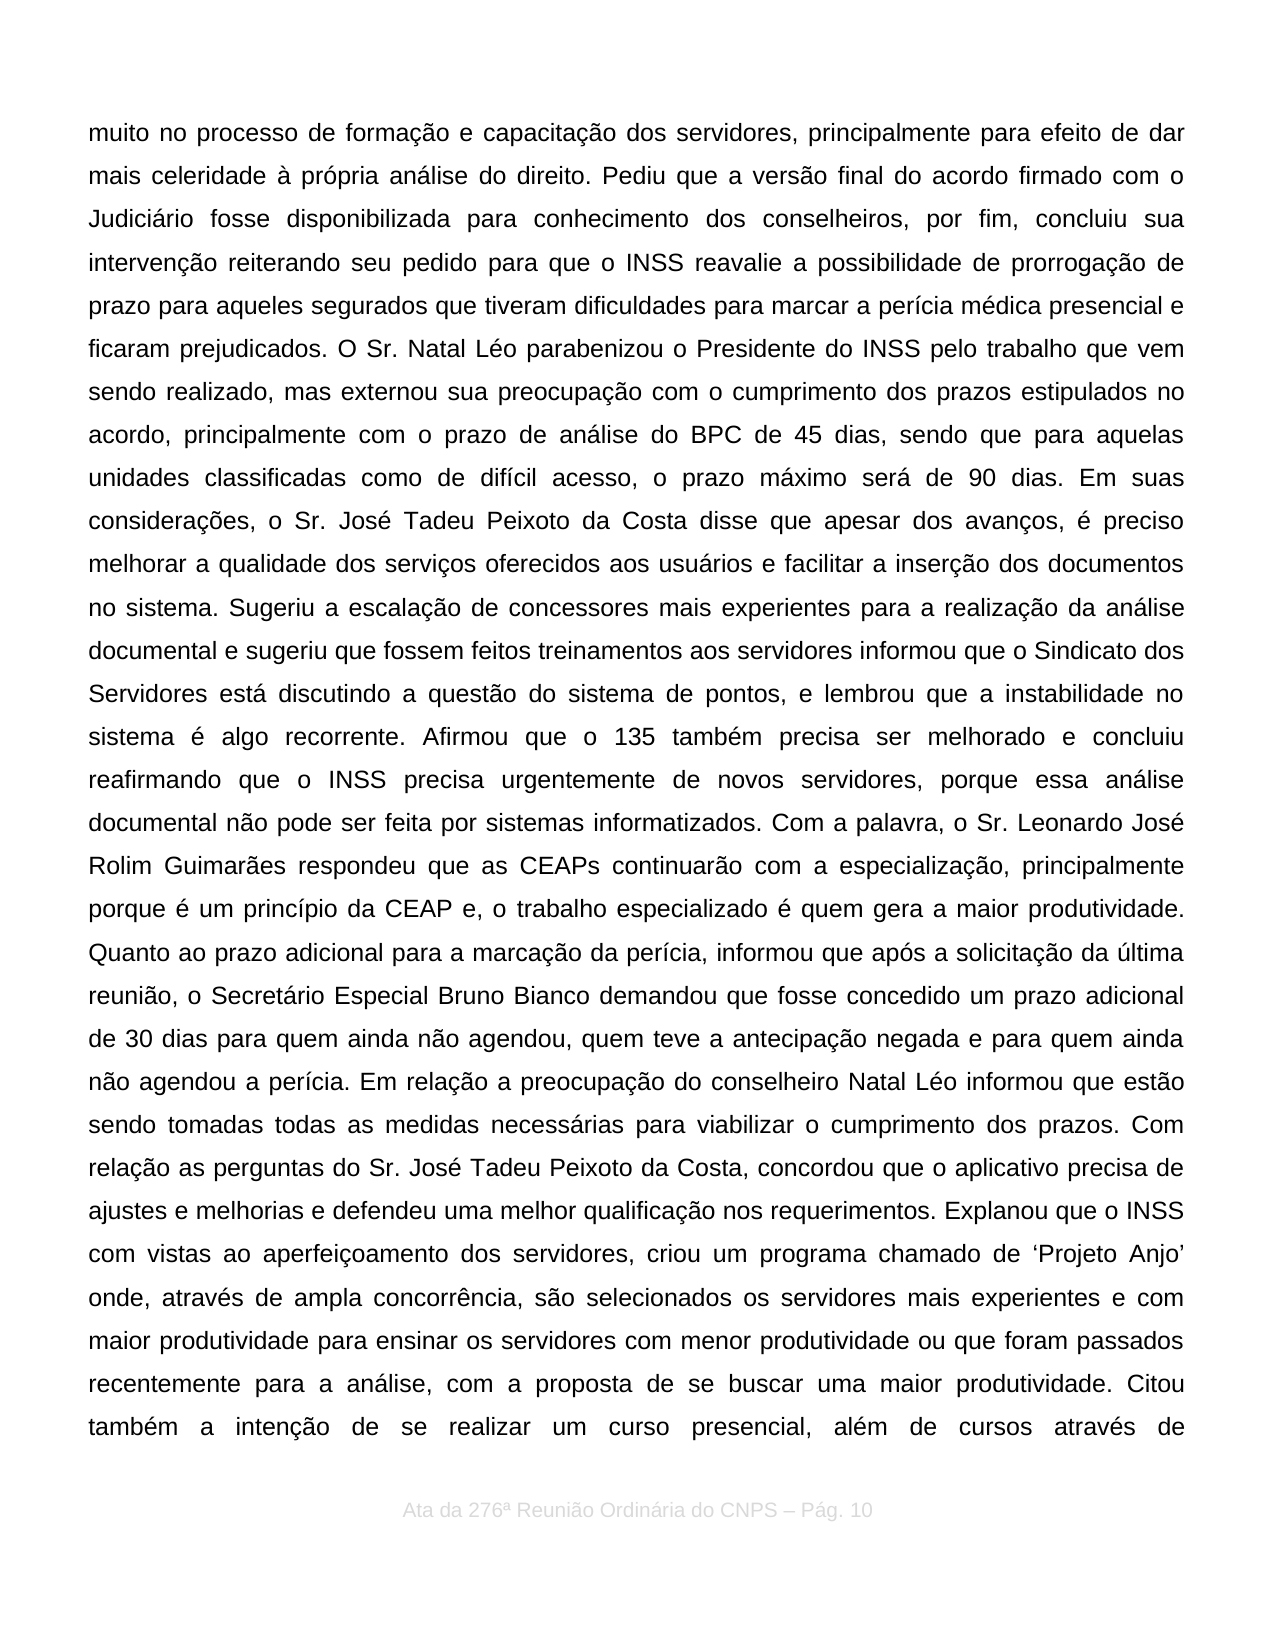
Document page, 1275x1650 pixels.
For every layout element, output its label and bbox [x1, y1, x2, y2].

text [87, 118, 1186, 1441]
